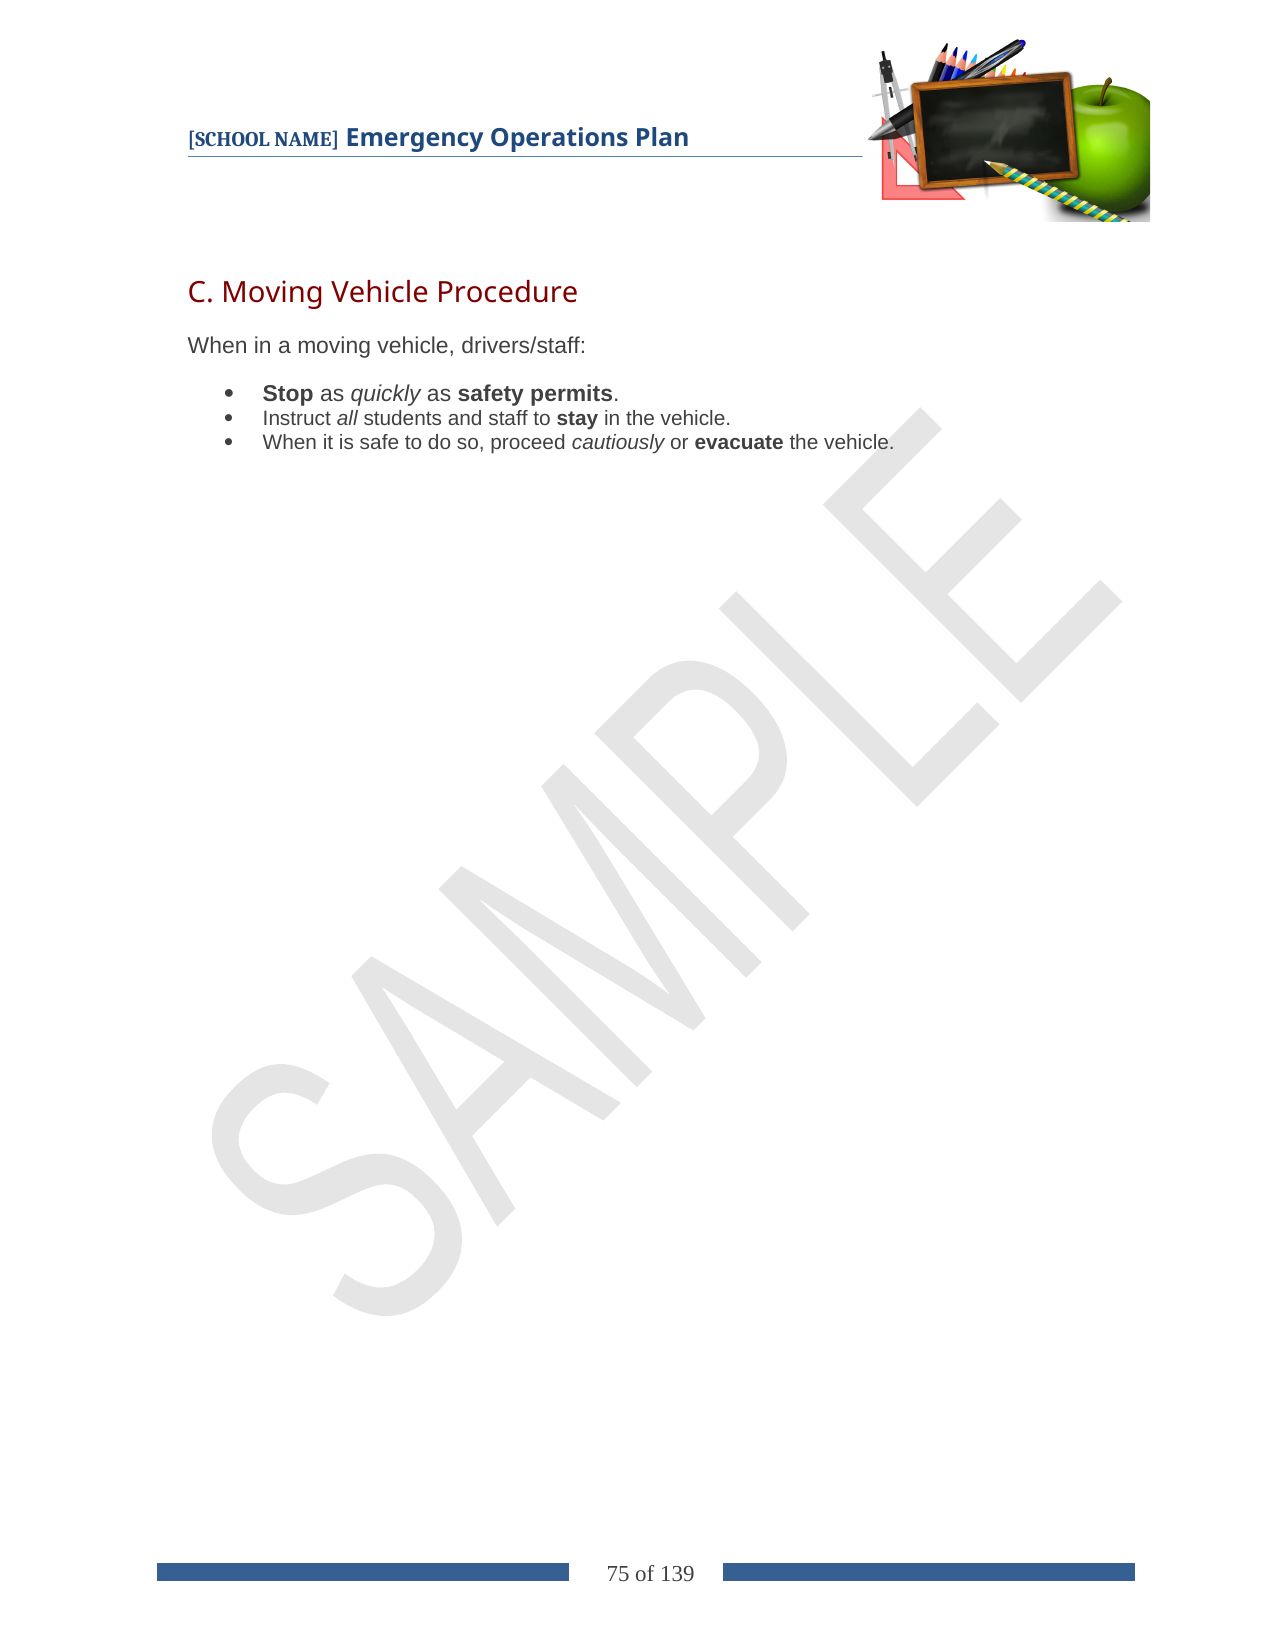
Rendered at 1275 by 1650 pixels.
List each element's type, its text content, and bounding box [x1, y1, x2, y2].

list Instruct all students and staff to stay in the vehicle. [225, 406, 1117, 430]
list When it is safe to do so, proceed cautiously or evacuate the vehicle. [225, 430, 1117, 454]
text C. Moving Vehicle Procedure [187, 272, 1117, 311]
list Stop as quickly as safety permits. [225, 379, 1117, 406]
text When in a moving vehicle, drivers/staff: [187, 332, 1117, 359]
picture [862, 37, 1150, 221]
